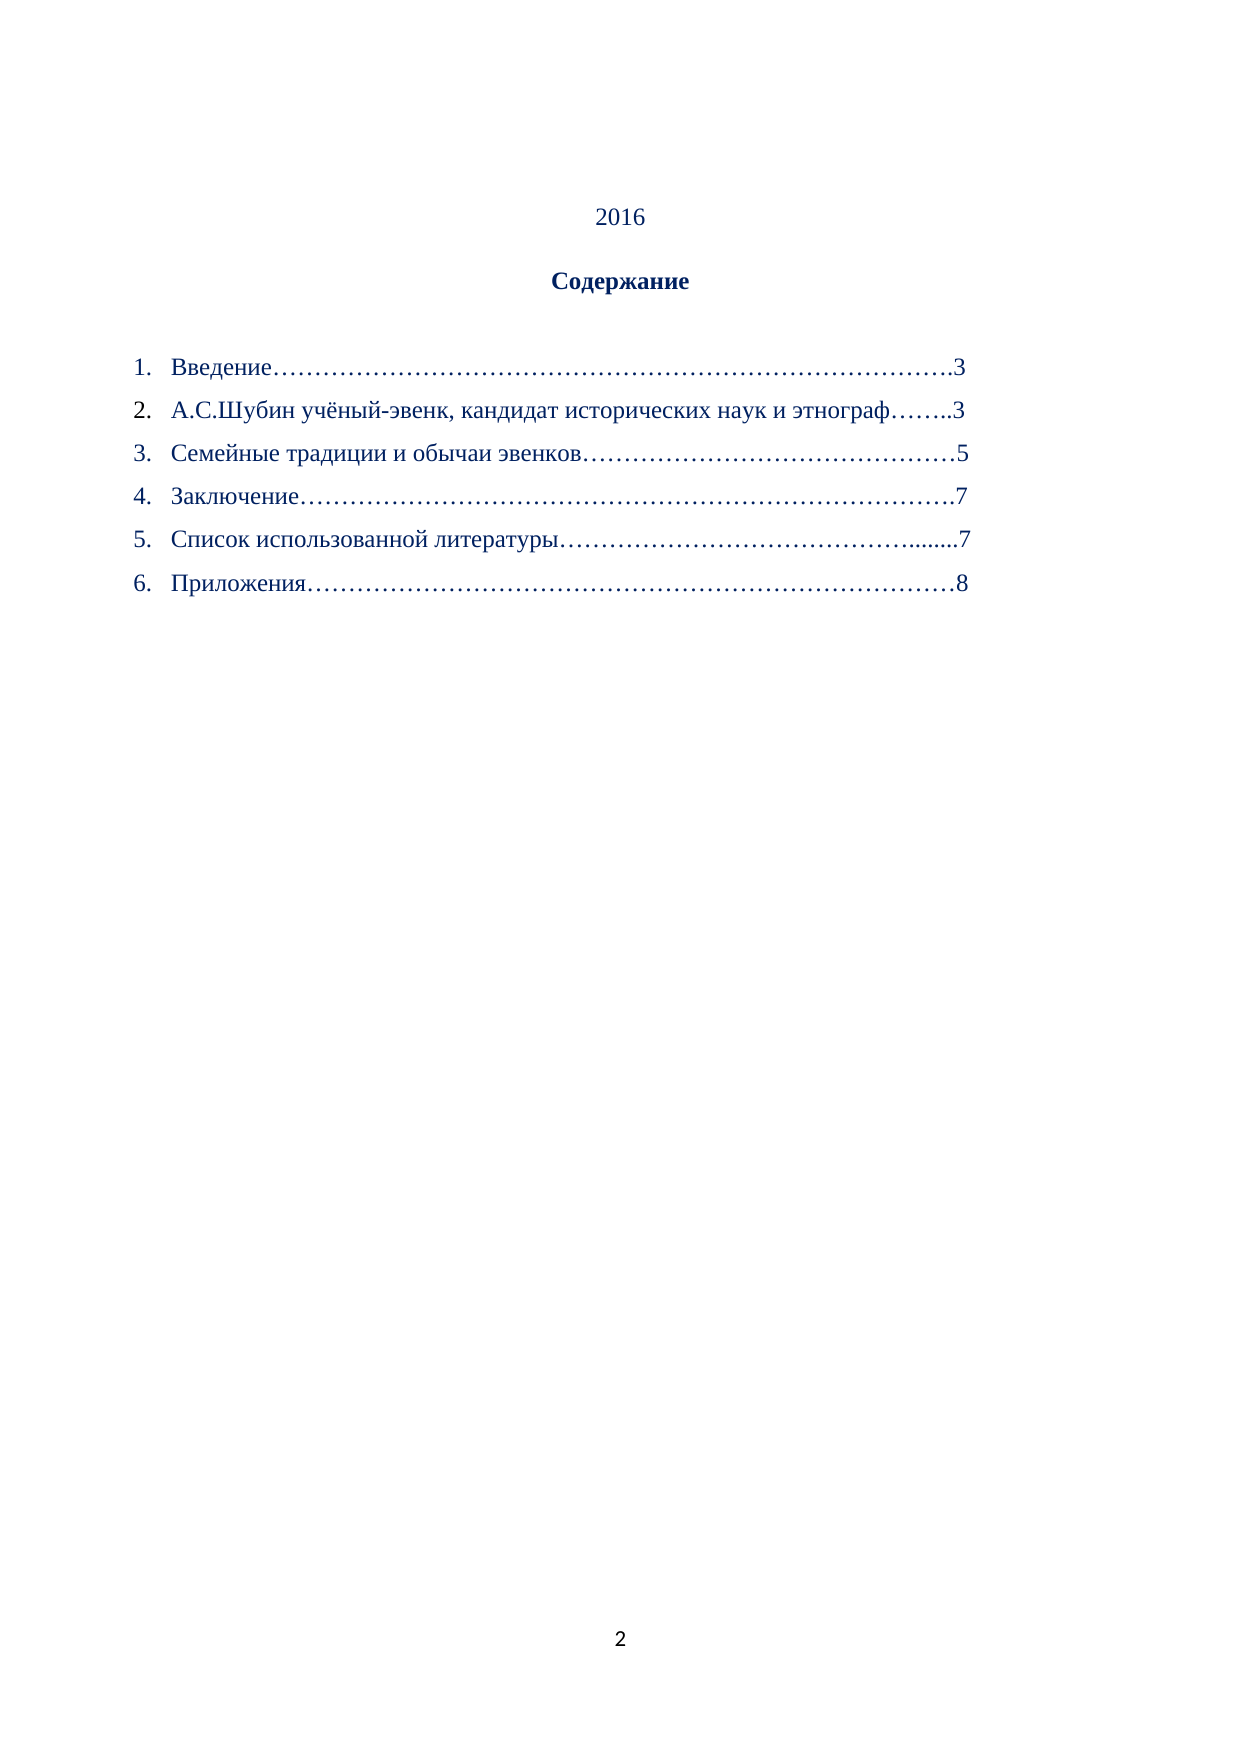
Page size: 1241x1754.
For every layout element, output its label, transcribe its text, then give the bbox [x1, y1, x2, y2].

list Заключение…………………………………………………………………….7 [133, 481, 1152, 510]
list А.С.Шубин учёный-эвенк, кандидат исторических наук и этнограф……..3 [133, 395, 1152, 424]
list Введение……………………………………………………………………….3 [133, 352, 1152, 381]
list Семейные традиции и обычаи эвенков………………………………………5 [133, 438, 1152, 467]
list Список использованной литературы……………………………………........7 [133, 524, 1152, 553]
text Содержание [89, 266, 1152, 294]
text 2016 [89, 202, 1152, 231]
list Приложения……………………………………………………………………8 [133, 568, 1152, 596]
